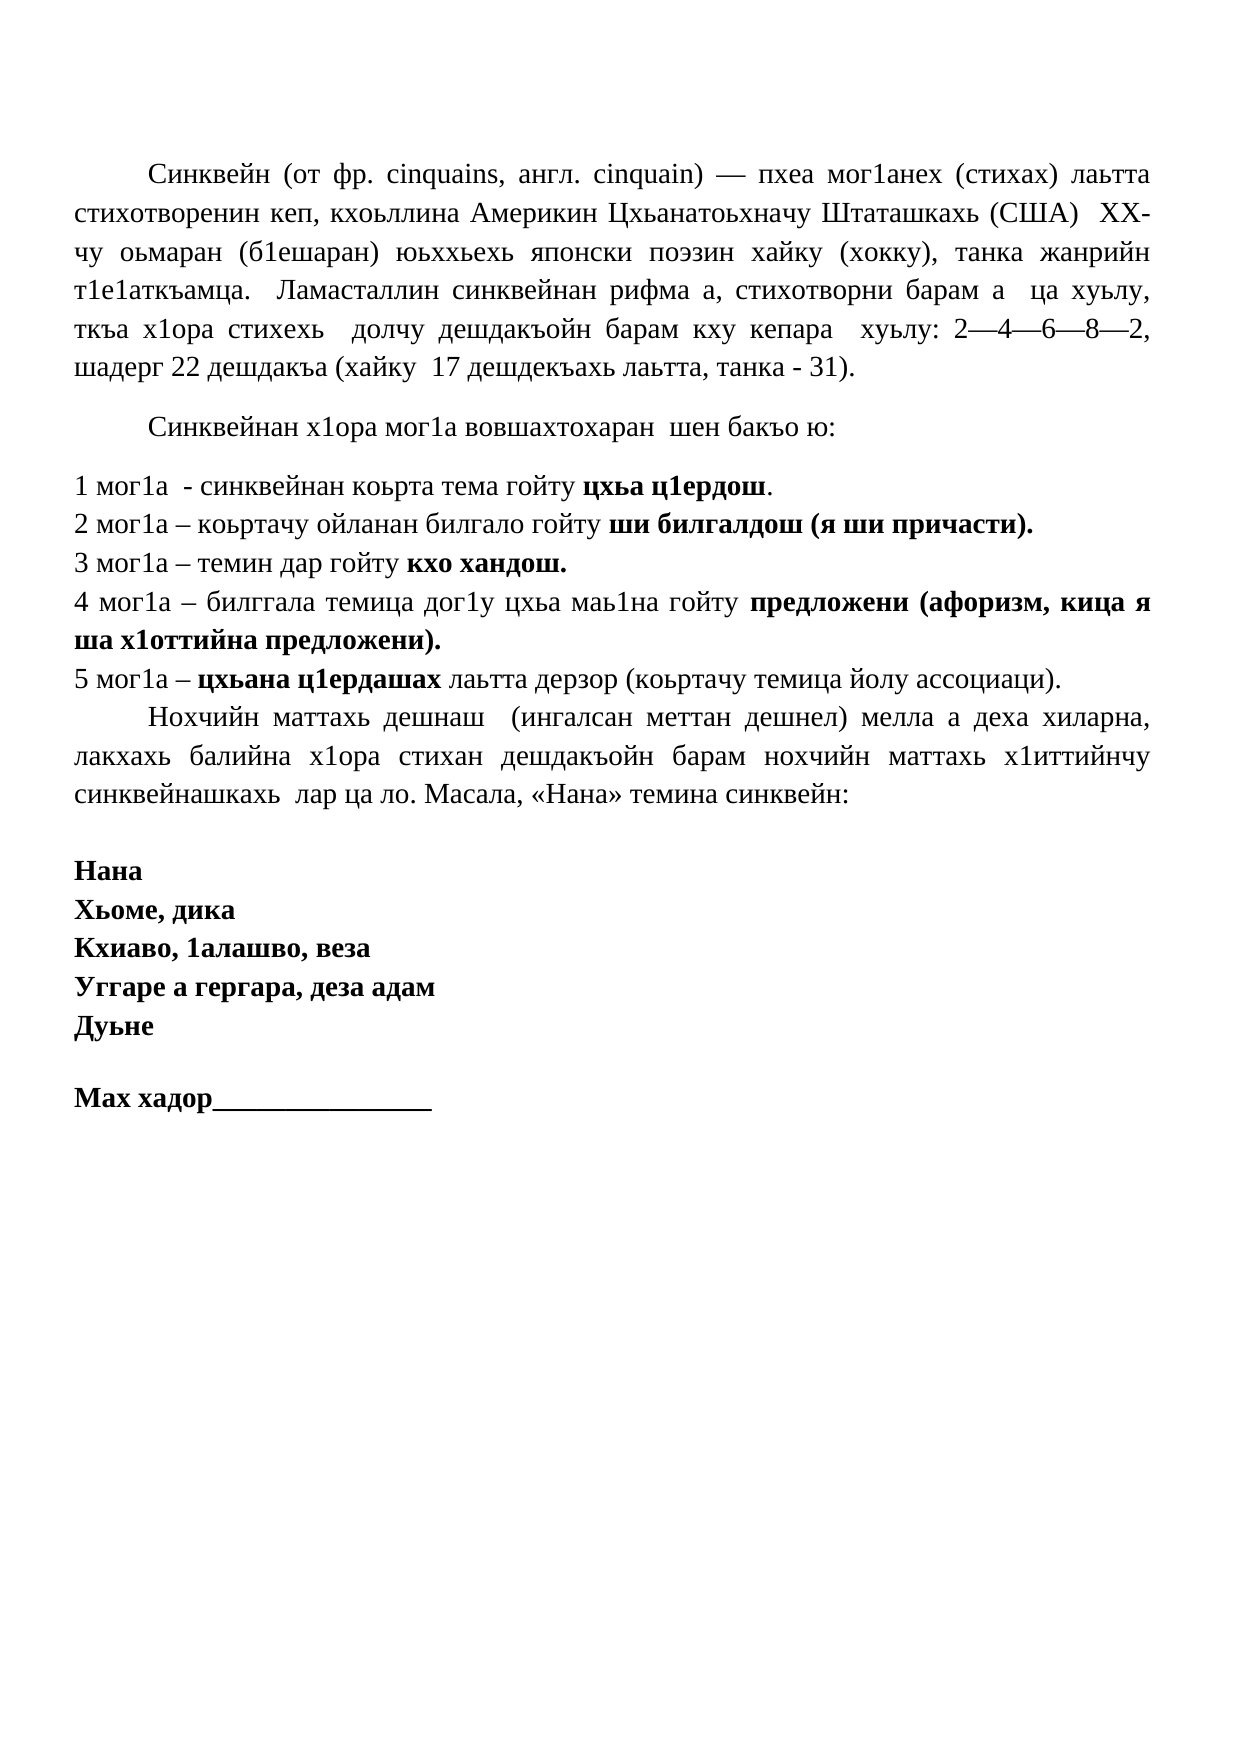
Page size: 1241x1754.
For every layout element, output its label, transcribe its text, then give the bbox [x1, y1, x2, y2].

text Синквейн (от фр. cinquains, англ. cinquain) — пхеа мог1анех (стихах) лаьтта стихотворенин кеп, кхоьллина Америкин Цхьанатоьхначу Штаташкахь (США) XX-чу оьмаран (б1ешаран) юьххьехь японски поэзин хайку (хокку), танка жанрийн т1е1аткъамца. Ламасталлин синквейнан рифма а, стихотворни барам а ца хуьлу, ткъа х1ора стихехь долчу дешдакъойн барам кху кепара хуьлу: 2—4—6—8—2, шадерг 22 дешдакъа (хайку 17 дешдекъахь лаьтта, танка - 31). [74, 157, 1152, 383]
text 4 мог1а – билггала темица дог1у цхьа маь1на гойту предложени (афоризм, кица я ша х1оттийна предложени). [74, 584, 1152, 656]
text Кхиаво, 1алашво, веза [74, 931, 1152, 964]
text Синквейнан х1ора мог1а вовшахтохаран шен бакъо ю: [74, 409, 1152, 442]
text 2 мог1а – коьртачу ойланан билгало гойту ши билгалдош (я ши причасти). [74, 507, 1152, 540]
text Уггаре а гергара, деза адам [74, 969, 1152, 1003]
text 3 мог1а – темин дар гойту кхо хандош. [74, 545, 1152, 579]
text Нана [74, 853, 1152, 887]
text Дуьне [74, 1008, 1152, 1041]
text 5 мог1а – цхьана ц1ердашах лаьтта дерзор (коьртачу темица йолу ассоциаци). [74, 661, 1152, 694]
text Хьоме, дика [74, 892, 1152, 926]
text Мах хадор_______________ [74, 1080, 1152, 1113]
text 1 мог1а - синквейнан коьрта тема гойту цхьа ц1ердош. [74, 468, 1152, 502]
text Нохчийн маттахь дешнаш (ингалсан меттан дешнел) мелла а деха хиларна, лакхахь балийна х1ора стихан дешдакъойн барам нохчийн маттахь х1иттийнчу синквейнашкахь лар ца ло. Масала, «Нана» темина синквейн: [74, 699, 1152, 810]
